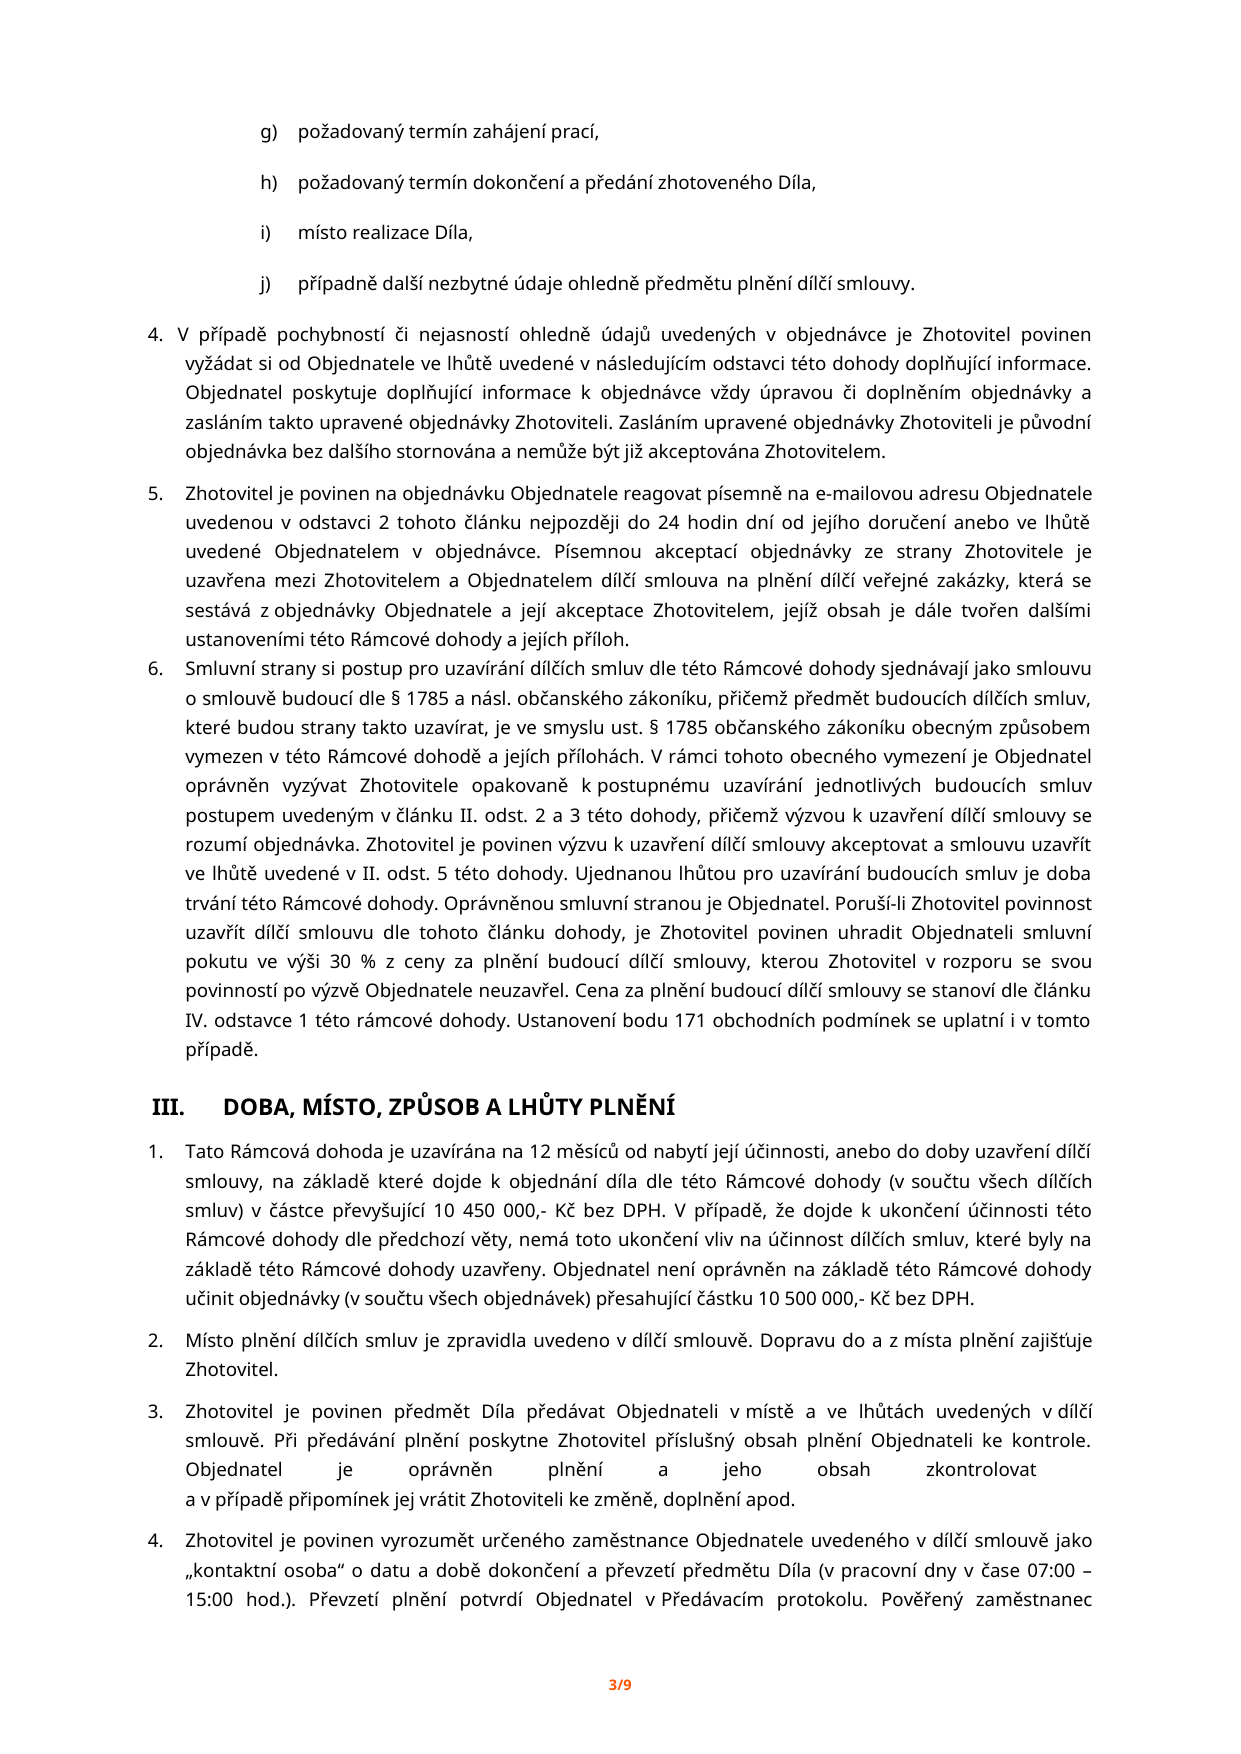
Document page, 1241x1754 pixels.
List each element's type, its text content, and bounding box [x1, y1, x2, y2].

list případně další nezbytné údaje ohledně předmětu plnění dílčí smlouvy. [260, 270, 1093, 296]
text Tato Rámcová dohoda je uzavírána na 12 měsíců od nabytí její účinnosti, anebo do doby uzavření dílčí smlouvy, na základě které dojde k objednání díla dle této Rámcové dohody (v součtu všech dílčích smluv) v částce převyšující 10 450 000,- Kč bez DPH. V případě, že dojde k ukončení účinnosti této Rámcové dohody dle předchozí věty, nemá toto ukončení vliv na účinnost dílčích smluv, které byly na základě této Rámcové dohody uzavřeny. Objednatel není oprávněn na základě této Rámcové dohody učinit objednávky (v součtu všech objednávek) přesahující částku 10 500 000,- Kč bez DPH. [148, 1139, 1093, 1311]
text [148, 1528, 1093, 1612]
list Smluvní strany si postup pro uzavírání dílčích smluv dle této Rámcové dohody sjednávají jako smlouvu o smlouvě budoucí dle § 1785 a násl. občanského zákoníku, přičemž předmět budoucích dílčích smluv, které budou strany takto uzavírat, je ve smyslu ust. § 1785 občanského zákoníku obecným způsobem vymezen v této Rámcové dohodě a jejích přílohách. V rámci tohoto obecného vymezení je Objednatel oprávněn vyzývat Zhotovitele opakovaně k postupnému uzavírání jednotlivých budoucích smluv postupem uvedeným v článku II. odst. 2 a 3 této dohody, přičemž výzvou k uzavření dílčí smlouvy se rozumí objednávka. Zhotovitel je povinen výzvu k uzavření dílčí smlouvy akceptovat a smlouvu uzavřít ve lhůtě uvedené v II. odst. 5 této dohody. Ujednanou lhůtou pro uzavírání budoucích smluv je doba trvání této Rámcové dohody. Oprávněnou smluvní stranou je Objednatel. Poruší-li Zhotovitel povinnost uzavřít dílčí smlouvu dle tohoto článku dohody, je Zhotovitel povinen uhradit Objednateli smluvní pokutu ve výši 30 % z ceny za plnění budoucí dílčí smlouvy, kterou Zhotovitel v rozporu se svou povinností po výzvě Objednatele neuzavřel. Cena za plnění budoucí dílčí smlouvy se stanoví dle článku IV. odstavce 1 této rámcové dohody. Ustanovení bodu 171 obchodních podmínek se uplatní i v tomto případě. [148, 656, 1093, 1062]
list Zhotovitel je povinen na objednávku Objednatele reagovat písemně na e-mailovou adresu Objednatele uvedenou v odstavci 2 tohoto článku nejpozději do 24 hodin dní od jejího doručení anebo ve lhůtě uvedené Objednatelem v objednávce. Písemnou akceptací objednávky ze strany Zhotovitele je uzavřena mezi Zhotovitelem a Objednatelem dílčí smlouva na plnění dílčí veřejné zakázky, která se sestává z objednávky Objednatele a její akceptace Zhotovitelem, jejíž obsah je dále tvořen dalšími ustanoveními této Rámcové dohody a jejích příloh. [148, 480, 1093, 652]
list požadovaný termín zahájení prací, [260, 118, 1093, 144]
list DOBA, MÍSTO, ZPŮSOB A LHŮTY PLNĚNÍ [185, 1090, 1093, 1122]
list V případě pochybností či nejasností ohledně údajů uvedených v objednávce je Zhotovitel povinen vyžádat si od Objednatele ve lhůtě uvedené v následujícím odstavci této dohody doplňující informace. Objednatel poskytuje doplňující informace k objednávce vždy úpravou či doplněním objednávky a zasláním takto upravené objednávky Zhotoviteli. Zasláním upravené objednávky Zhotoviteli je původní objednávka bez dalšího stornována a nemůže být již akceptována Zhotovitelem. [148, 321, 1093, 464]
text Zhotovitel je povinen předmět Díla předávat Objednateli v místě a ve lhůtách uvedených v dílčí smlouvě. Při předávání plnění poskytne Zhotovitel příslušný obsah plnění Objednateli ke kontrole. Objednatel je oprávněn plnění a jeho obsah zkontrolovat a v případě připomínek jej vrátit Zhotoviteli ke změně, doplnění apod. [148, 1398, 1093, 1511]
list požadovaný termín dokončení a předání zhotoveného Díla, [260, 169, 1093, 194]
text Místo plnění dílčích smluv je zpravidla uvedeno v dílčí smlouvě. Dopravu do a z místa plnění zajišťuje Zhotovitel. [148, 1327, 1093, 1382]
list místo realizace Díla, [260, 220, 1093, 245]
